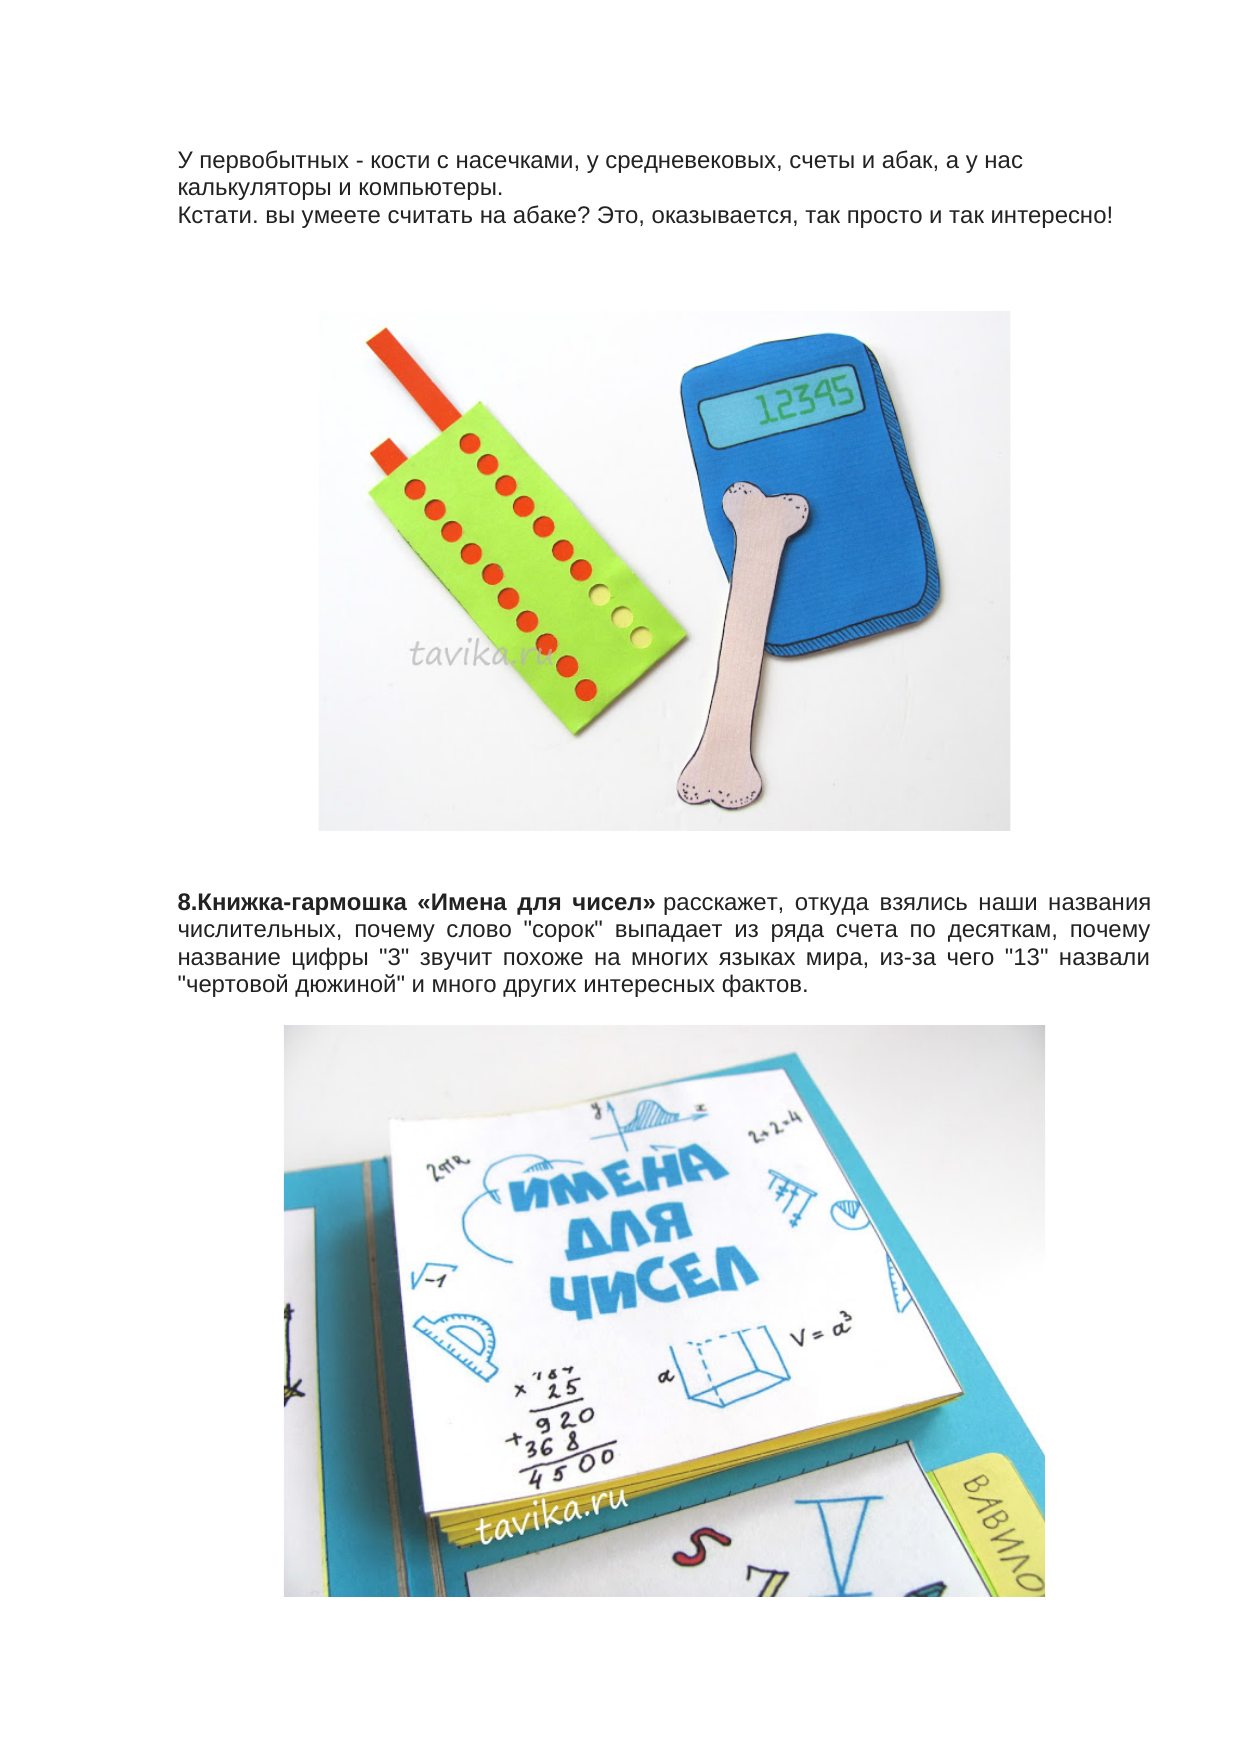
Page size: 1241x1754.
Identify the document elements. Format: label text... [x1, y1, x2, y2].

picture [318, 311, 1011, 831]
text У первобытных - кости с насечками, у средневековых, счеты и абак, а у нас калькуляторы и компьютеры. Кстати. вы умеете считать на абаке? Это, оказывается, так просто и так интересно! [177, 118, 1152, 312]
text 8.Книжка-гармошка «Имена для чисел» расскажет, откуда взялись наши названия числительных, почему слово "сорок" выпадает из ряда счета по десяткам, почему название цифры "3" звучит похоже на многих языках мира, из-за чего "13" назвали "чертовой дюжиной" и много других интересных фактов. [177, 887, 1152, 998]
picture [283, 1025, 1046, 1597]
